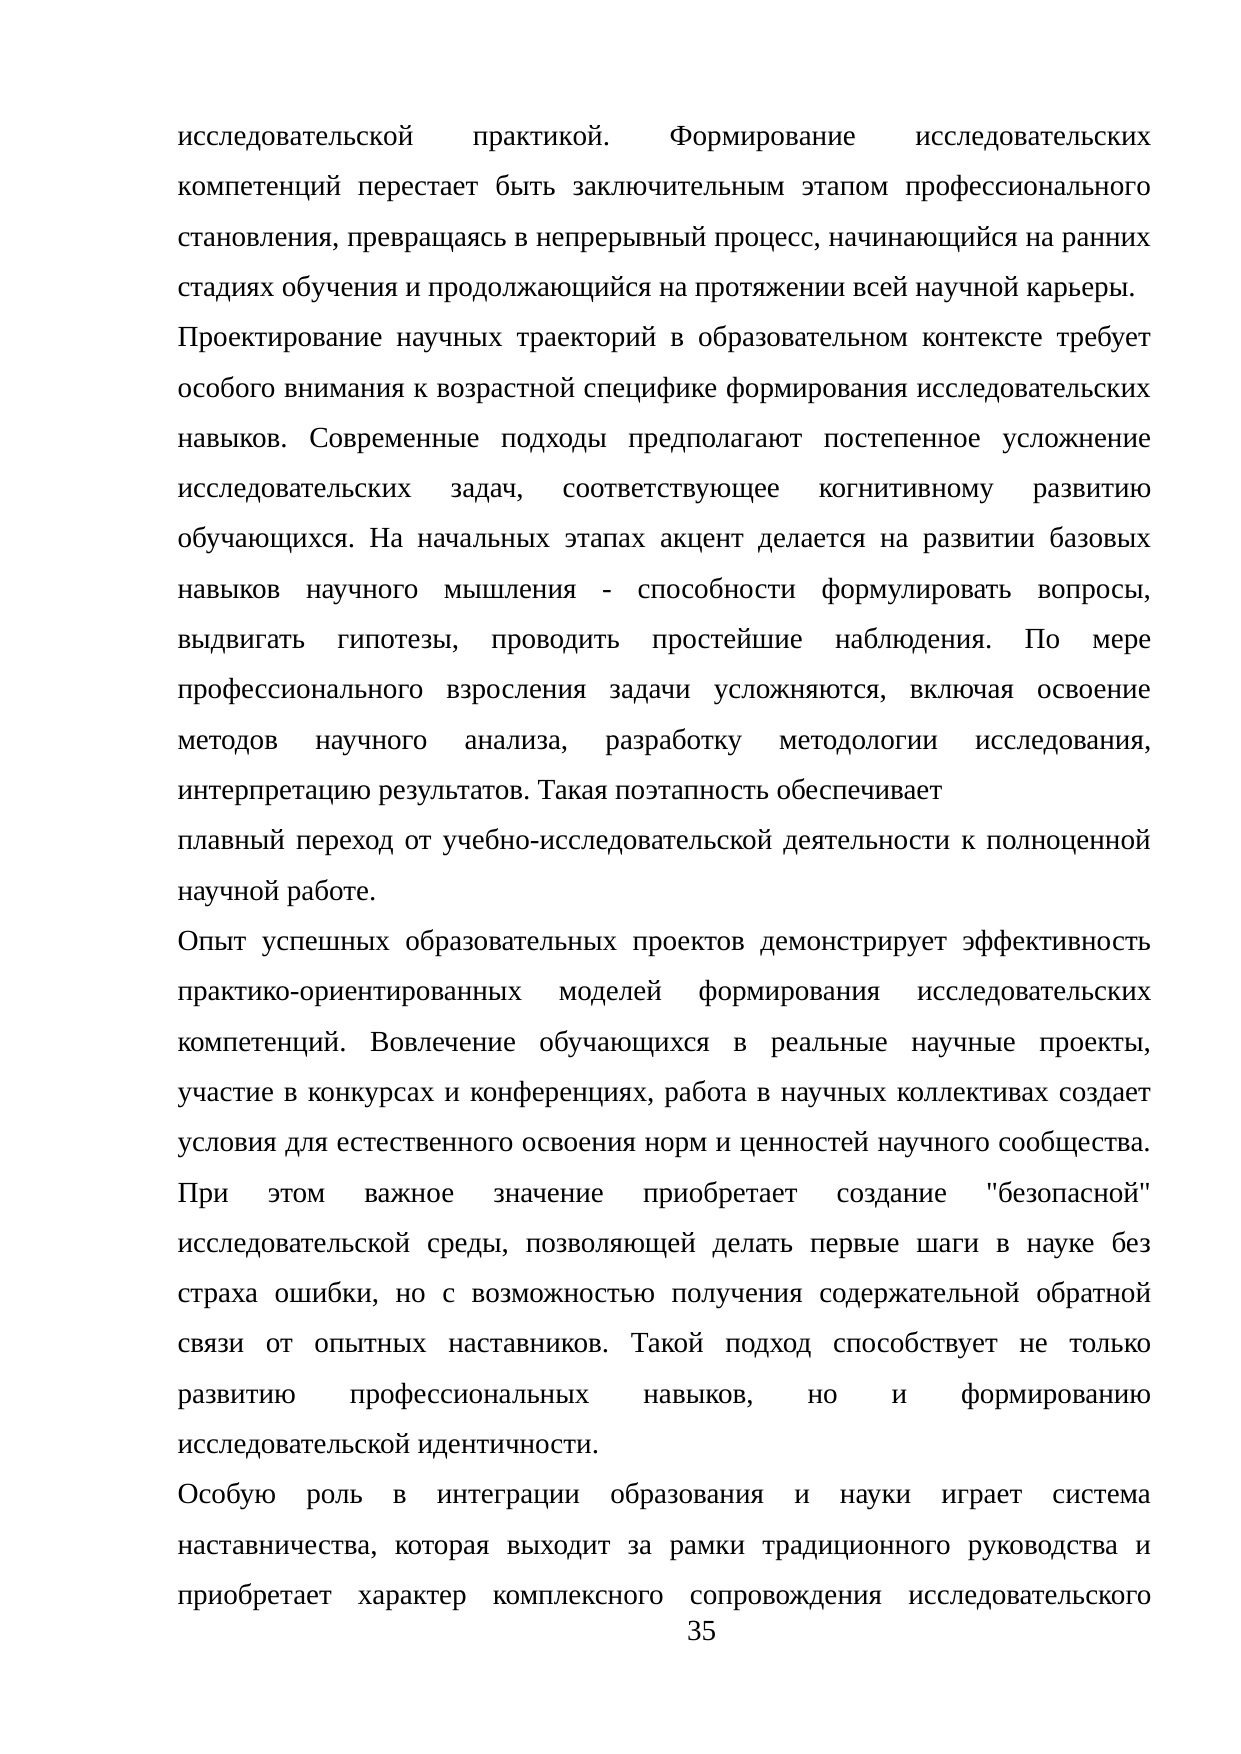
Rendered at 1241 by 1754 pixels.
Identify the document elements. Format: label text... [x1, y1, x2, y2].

text Опыт успешных образовательных проектов демонстрирует эффективность практико-ориентированных моделей формирования исследовательских компетенций. Вовлечение обучающихся в реальные научные проекты, участие в конкурсах и конференциях, работа в научных коллективах создает условия для естественного освоения норм и ценностей научного сообщества. При этом важное значение приобретает создание "безопасной" исследовательской среды, позволяющей делать первые шаги в науке без страха ошибки, но с возможностью получения содержательной обратной связи от опытных наставников. Такой подход способствует не только развитию профессиональных навыков, но и формированию исследовательской идентичности. [177, 923, 1152, 1460]
text плавный переход от учебно-исследовательской деятельности к полноценной научной работе. [177, 822, 1152, 906]
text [177, 118, 1152, 303]
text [177, 1477, 1152, 1611]
text Проектирование научных траекторий в образовательном контексте требует особого внимания к возрастной специфике формирования исследовательских навыков. Современные подходы предполагают постепенное усложнение исследовательских задач, соответствующее когнитивному развитию обучающихся. На начальных этапах акцент делается на развитии базовых навыков научного мышления - способности формулировать вопросы, выдвигать гипотезы, проводить простейшие наблюдения. По мере профессионального взросления задачи усложняются, включая освоение методов научного анализа, разработку методологии исследования, интерпретацию результатов. Такая поэтапность обеспечивает [177, 319, 1152, 806]
